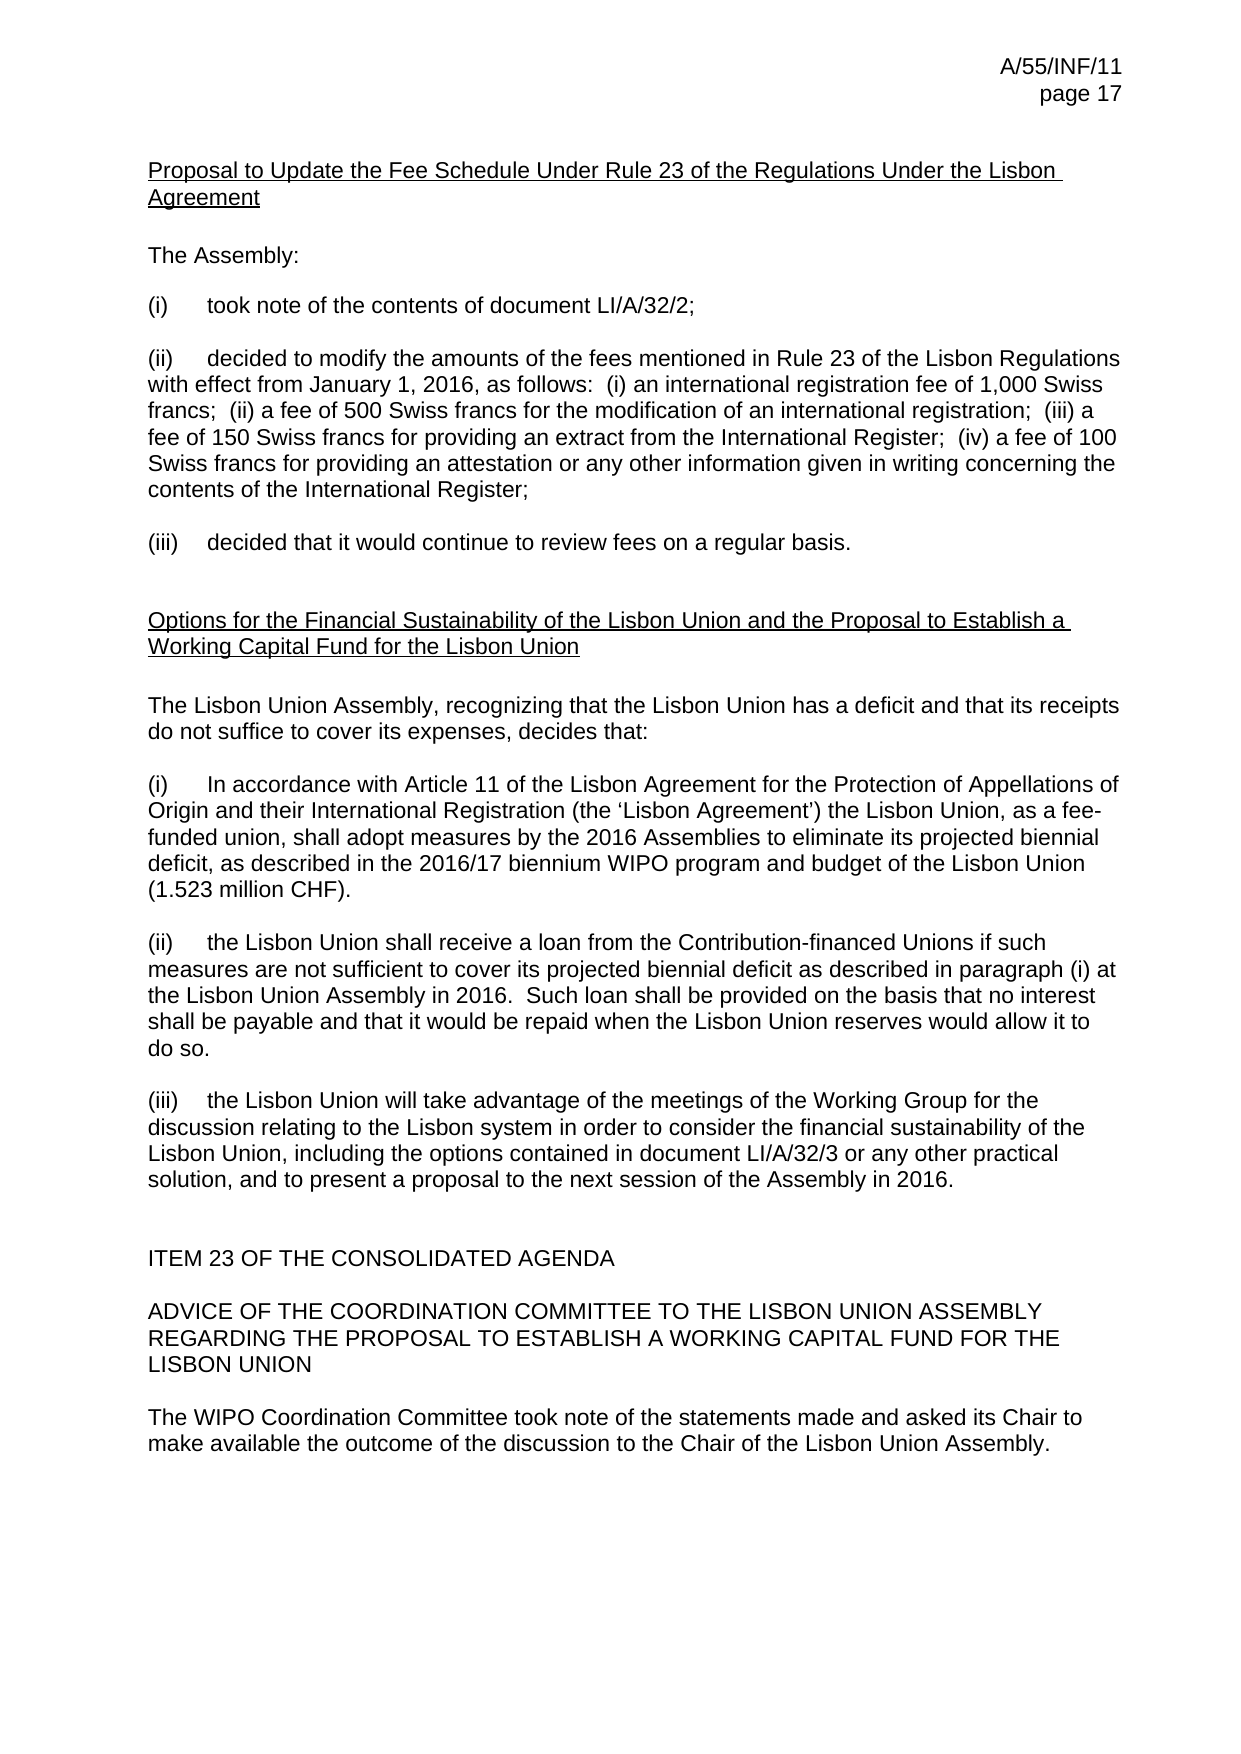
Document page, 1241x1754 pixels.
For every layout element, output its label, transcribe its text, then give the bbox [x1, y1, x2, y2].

subtitle Options for the Financial Sustainability of the Lisbon Union and the Proposal to Establish a Working Capital Fund for the Lisbon Union [148, 607, 1122, 659]
text The Assembly: [148, 242, 1122, 269]
list decided to modify the amounts of the fees mentioned in Rule 23 of the Lisbon Regulations with effect from January 1, 2016, as follows: (i) an international registration fee of 1,000 Swiss francs; (ii) a fee of 500 Swiss francs for the modification of an international registration; (iii) a fee of 150 Swiss francs for providing an extract from the International Register; (iv) a fee of 100 Swiss francs for providing an attestation or any other information given in writing concerning the contents of the International Register; [148, 344, 1122, 503]
text (iii) the Lisbon Union will take advantage of the meetings of the Working Group for the discussion relating to the Lisbon system in order to consider the financial sustainability of the Lisbon Union, including the options contained in document LI/A/32/3 or any other practical solution, and to present a proposal to the next session of the Assembly in 2016. [148, 1087, 1122, 1193]
list decided that it would continue to review fees on a regular basis. [148, 529, 1122, 555]
subtitle Proposal to Update the Fee Schedule Under Rule 23 of the Regulations Under the Lisbon Agreement [148, 157, 1122, 210]
text ITEM 23 OF THE CONSOLIDATED AGENDA [148, 1245, 1122, 1272]
text (ii) the Lisbon Union shall receive a loan from the Contribution-financed Unions if such measures are not sufficient to cover its projected biennial deficit as described in paragraph (i) at the Lisbon Union Assembly in 2016. Such loan shall be provided on the basis that no interest shall be payable and that it would be repaid when the Lisbon Union reserves would allow it to do so. [148, 929, 1122, 1087]
text The WIPO Coordination Committee took note of the statements made and asked its Chair to make available the outcome of the discussion to the Chair of the Lisbon Union Assembly. [148, 1403, 1122, 1456]
text ADVICE OF THE COORDINATION COMMITTEE TO THE LISBON UNION ASSEMBLY REGARDING THE PROPOSAL TO ESTABLISH A WORKING CAPITAL FUND FOR THE LISBON UNION [148, 1298, 1122, 1377]
text (i) In accordance with Article 11 of the Lisbon Agreement for the Protection of Appellations of Origin and their International Registration (the ‘Lisbon Agreement’) the Lisbon Union, as a fee-funded union, shall adopt measures by the 2016 Assemblies to eliminate its projected biennial deficit, as described in the 2016/17 biennium WIPO program and budget of the Lisbon Union (1.523 million CHF). [148, 771, 1122, 929]
list took note of the contents of document LI/A/32/2; [148, 292, 1122, 318]
text The Lisbon Union Assembly, recognizing that the Lisbon Union has a deficit and that its receipts do not suffice to cover its expenses, decides that: [148, 692, 1122, 745]
